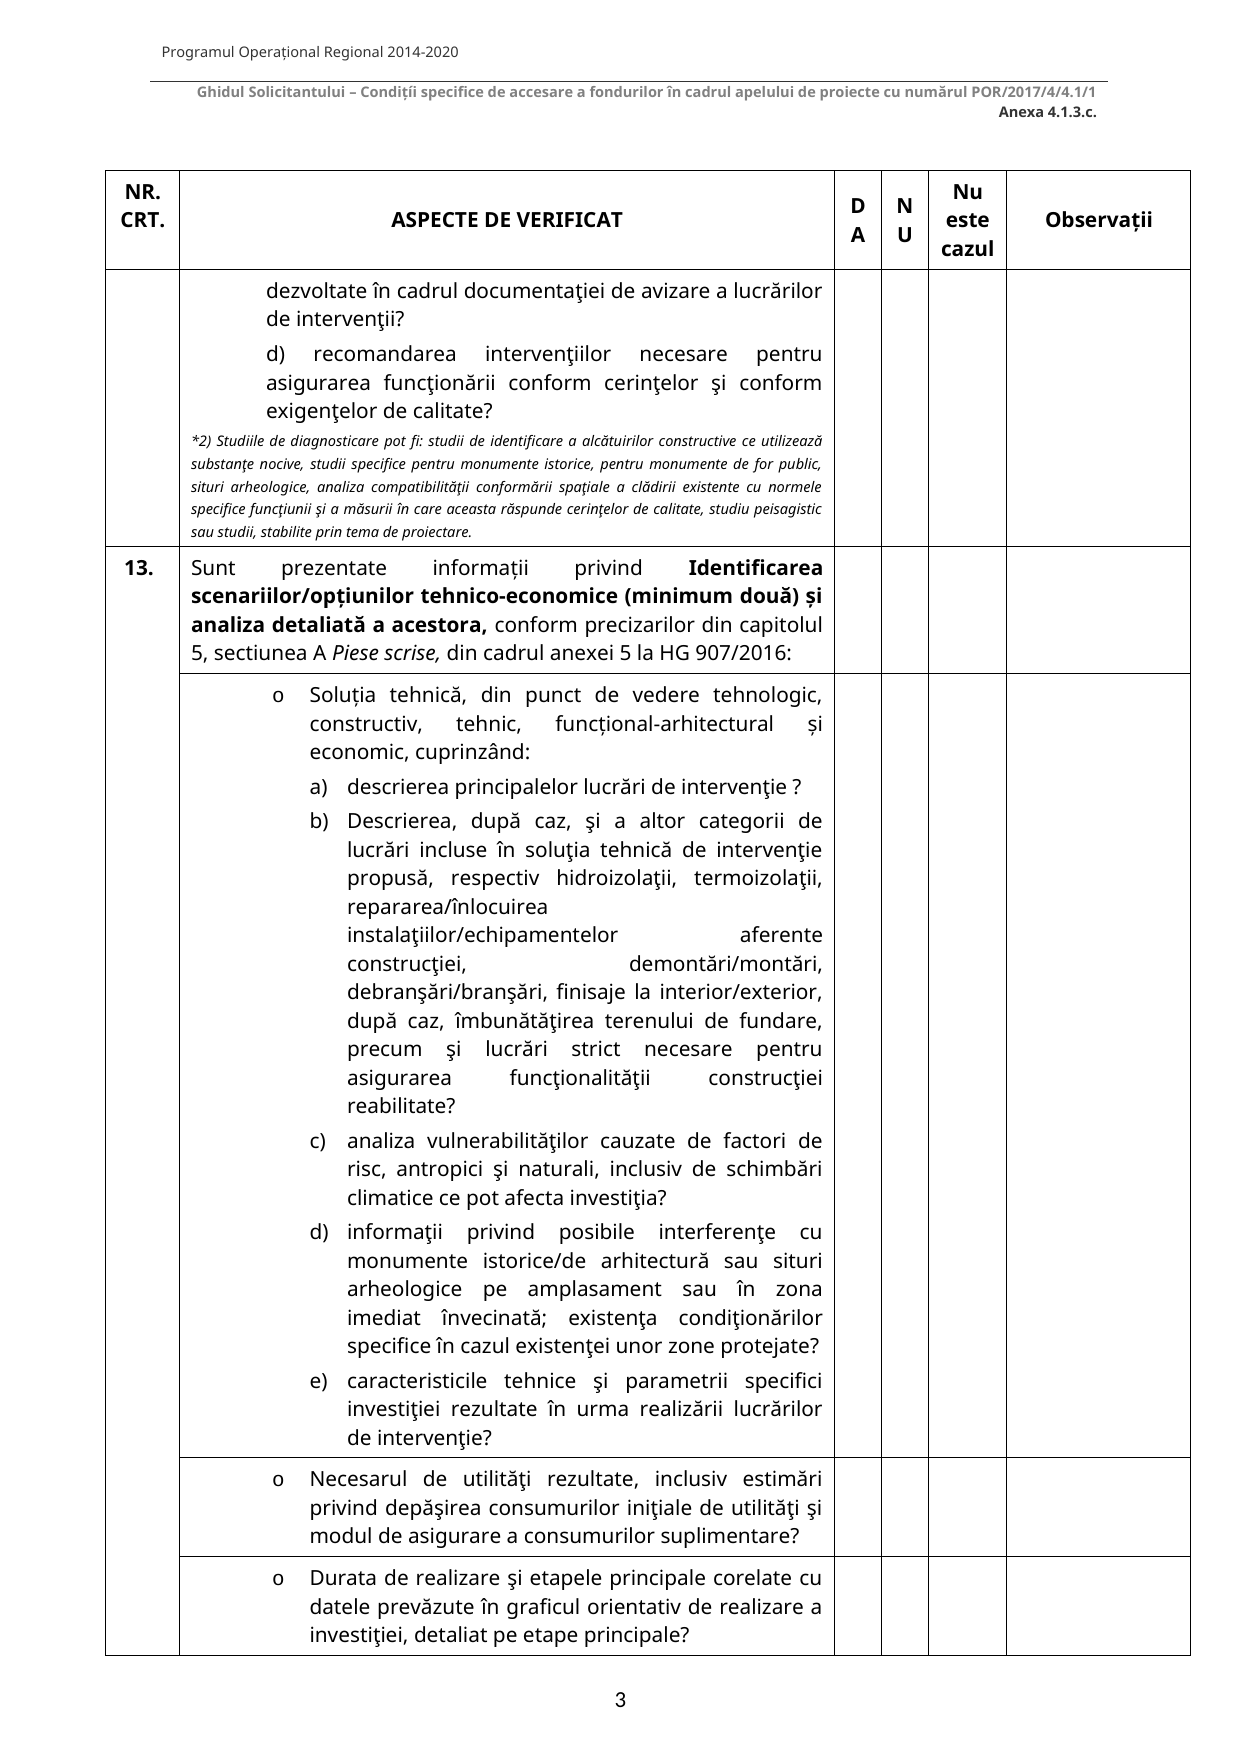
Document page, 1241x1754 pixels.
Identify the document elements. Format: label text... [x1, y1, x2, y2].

table_cell [1007, 1458, 1190, 1556]
table_cell [106, 270, 179, 546]
table_cell [1007, 1557, 1190, 1655]
table_header Observaţii [1007, 171, 1190, 269]
table_cell [1007, 674, 1190, 1457]
table_cell [835, 547, 881, 673]
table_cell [180, 270, 834, 546]
table_cell Durata de realizare şi etapele principale corelate cu datele prevăzute în graficul orientativ de realizare a investiţiei, detaliat pe etape principale? [180, 1557, 834, 1655]
table_cell [882, 547, 928, 673]
table_cell [835, 1557, 881, 1655]
table_cell [929, 1458, 1006, 1556]
table_cell [882, 270, 928, 546]
table_cell [835, 674, 881, 1457]
table_header DA [835, 171, 881, 269]
table_header NR. CRT. [106, 171, 179, 269]
table_cell Necesarul de utilităţi rezultate, inclusiv estimări privind depăşirea consumurilor iniţiale de utilităţi şi modul de asigurare a consumurilor suplimentare? [180, 1458, 834, 1556]
table_cell [882, 1557, 928, 1655]
table_header Nu este cazul [929, 171, 1006, 269]
table_cell [1007, 270, 1190, 546]
table_cell Sunt prezentate informații privind Identificarea scenariilor/opţiunilor tehnico-economice (minimum două) şi analiza detaliată a acestora, conform precizarilor din capitolul 5, sectiunea A Piese scrise, din cadrul anexei 5 la HG 907/2016: [180, 547, 834, 673]
table_cell [929, 270, 1006, 546]
table_cell [106, 547, 179, 1655]
table_cell [835, 270, 881, 546]
table_header ASPECTE DE VERIFICAT [180, 171, 834, 269]
table_header NU [882, 171, 928, 269]
table_cell [929, 547, 1006, 673]
table_cell [929, 674, 1006, 1457]
table_cell [882, 674, 928, 1457]
table_cell [835, 1458, 881, 1556]
table_cell [929, 1557, 1006, 1655]
table_cell Soluţia tehnică, din punct de vedere tehnologic, constructiv, tehnic, funcţional-arhitectural şi economic, cuprinzând: descrierea principalelor lucrări de intervenţie ? Descrierea, după caz, şi a altor categorii de lucrări incluse în soluţia tehnică de intervenţie propusă, respectiv hidroizolaţii, termoizolaţii, repararea/înlocuirea instalaţiilor/echipamentelor aferente construcţiei, demontări/montări, debranşări/branşări, finisaje la interior/exterior, după caz, îmbunătăţirea terenului de fundare, precum şi lucrări strict necesare pentru asigurarea funcţionalităţii construcţiei reabilitate? analiza vulnerabilităţilor cauzate de factori de risc, antropici şi naturali, inclusiv de schimbări climatice ce pot afecta investiţia? informaţii privind posibile interferenţe cu monumente istorice/de arhitectură sau situri arheologice pe amplasament sau în zona imediat învecinată; existenţa condiţionărilor specifice în cazul existenţei unor zone protejate? caracteristicile tehnice şi parametrii specifici investiţiei rezultate în urma realizării lucrărilor de intervenţie? [180, 674, 834, 1457]
table_cell [882, 1458, 928, 1556]
table_cell [1007, 547, 1190, 673]
